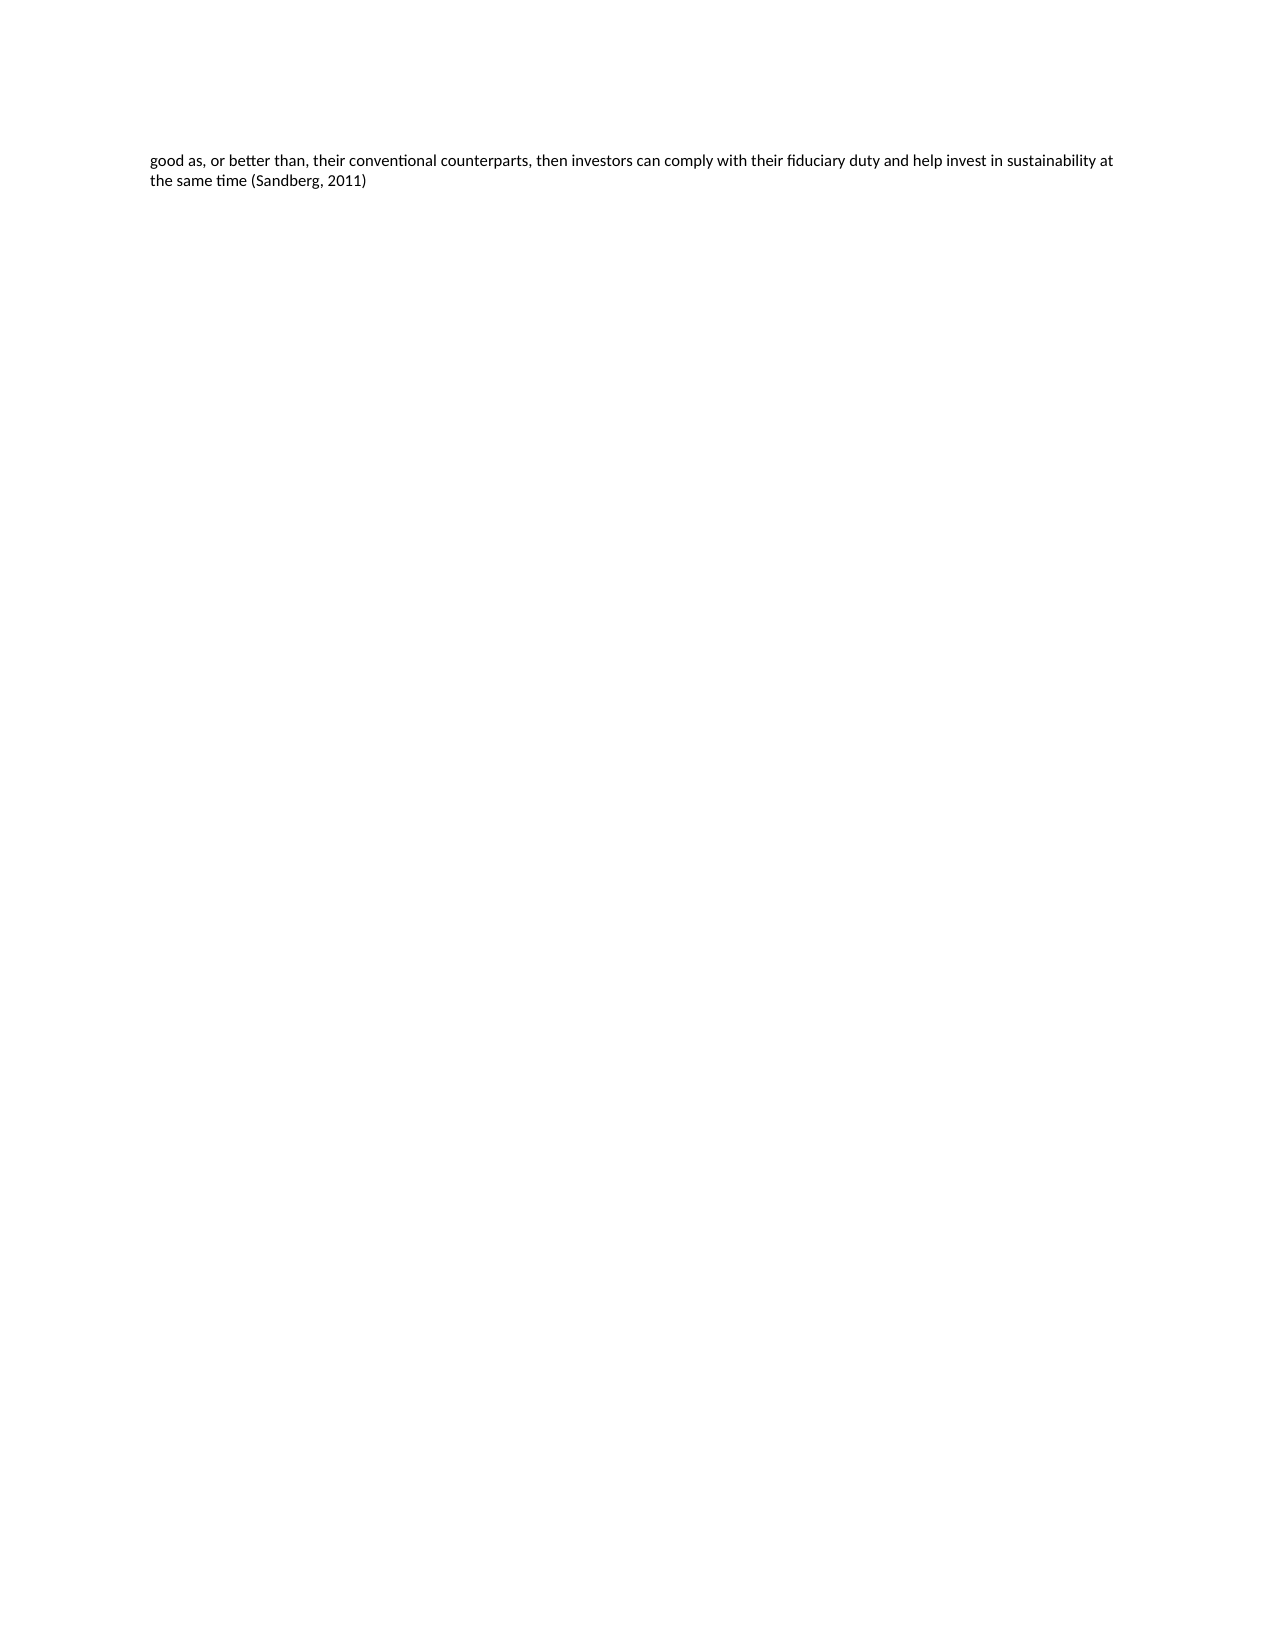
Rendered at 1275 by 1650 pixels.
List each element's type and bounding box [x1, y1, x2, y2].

text [150, 150, 1125, 191]
